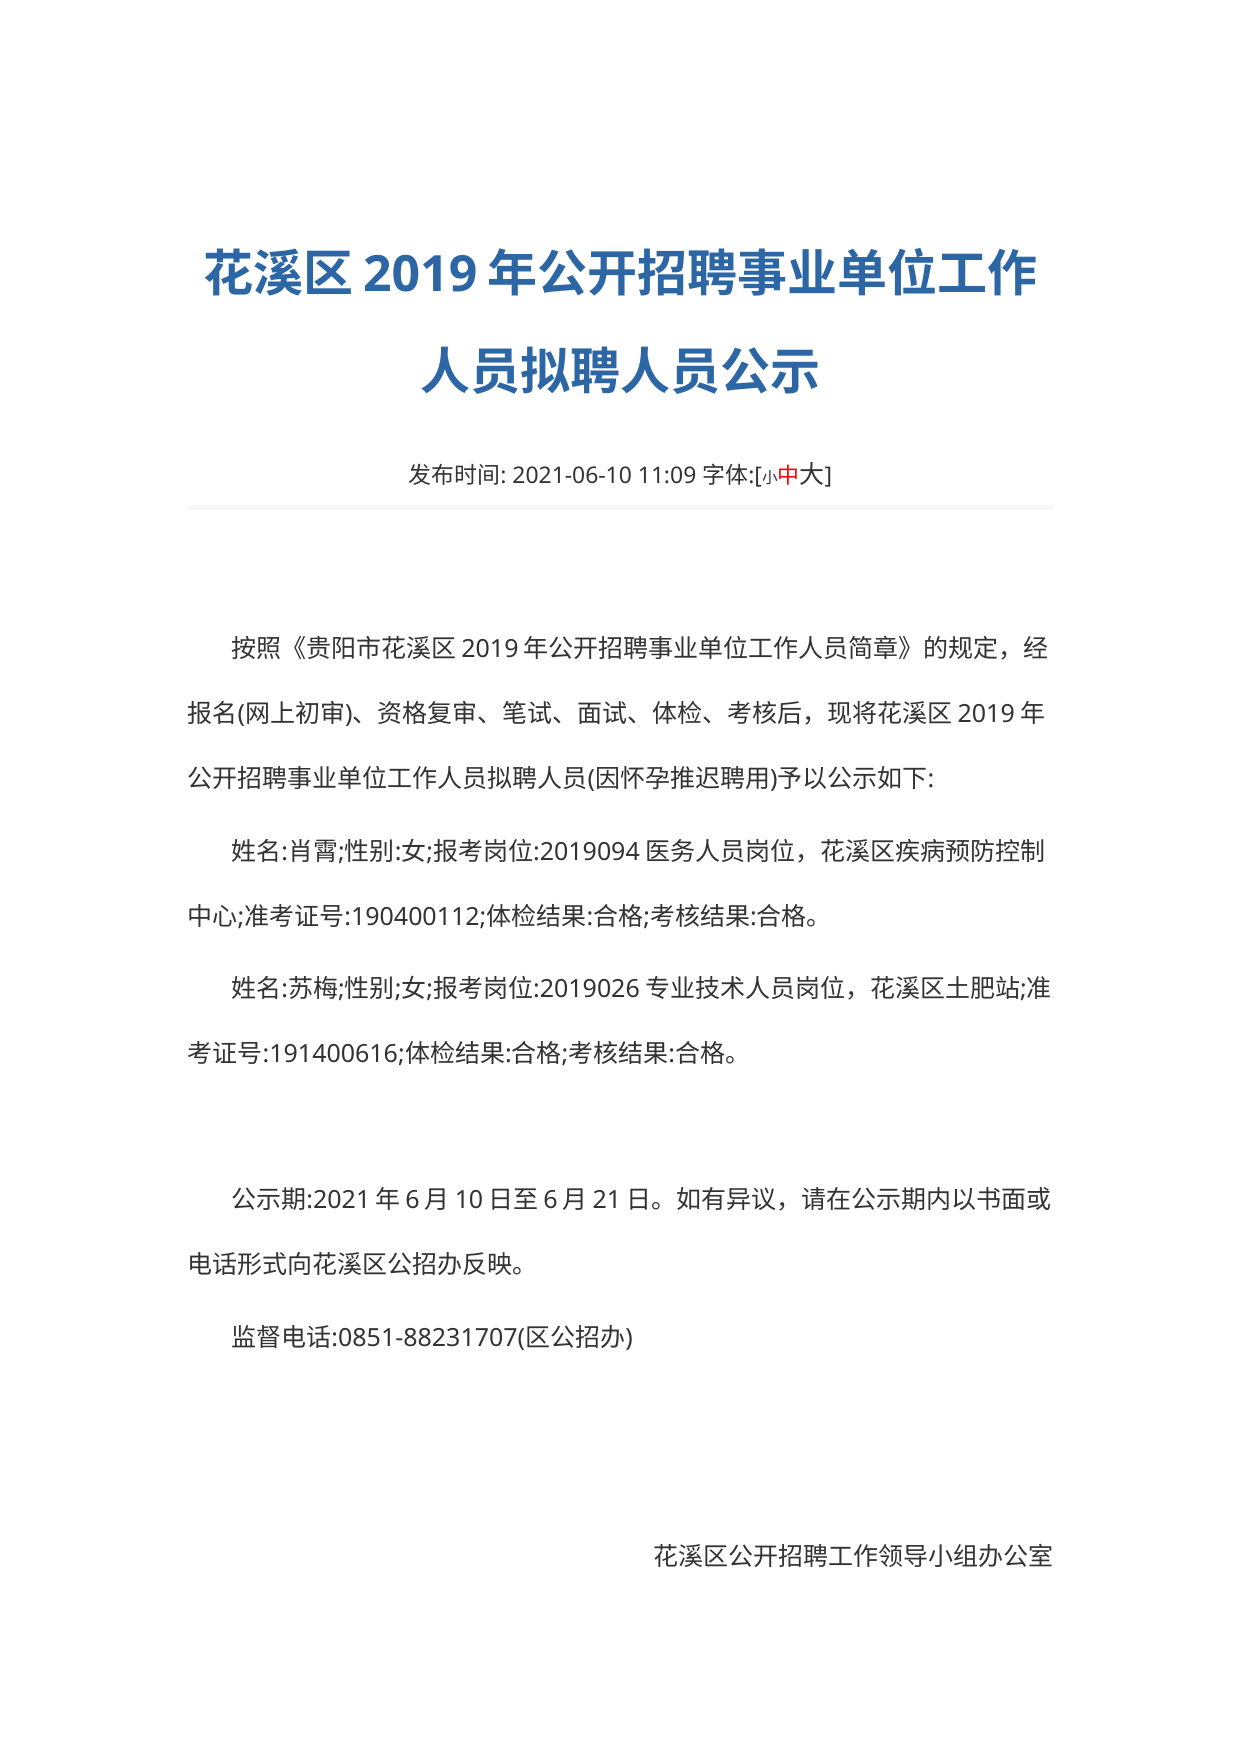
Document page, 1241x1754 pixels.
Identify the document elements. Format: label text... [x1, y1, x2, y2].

text 姓名:苏梅;性别;女;报考岗位:2019026专业技术人员岗位，花溪区土肥站;准考证号:191400616;体检结果:合格;考核结果:合格。 [187, 954, 1053, 1084]
text 花溪区公开招聘工作领导小组办公室 [187, 1522, 1053, 1587]
text 按照《贵阳市花溪区2019年公开招聘事业单位工作人员简章》的规定，经报名(网上初审)、资格复审、笔试、面试、体检、考核后，现将花溪区2019年公开招聘事业单位工作人员拟聘人员(因怀孕推迟聘用)予以公示如下: [187, 614, 1053, 809]
text 公示期:2021年6月10日至6月21日。如有异议，请在公示期内以书面或电话形式向花溪区公招办反映。 [187, 1165, 1053, 1295]
text 发布时间: 2021-06-10 11:09 字体:[小中大] [187, 440, 1053, 509]
text 姓名:肖霄;性别:女;报考岗位:2019094医务人员岗位，花溪区疾病预防控制中心;准考证号:190400112;体检结果:合格;考核结果:合格。 [187, 817, 1053, 947]
text 监督电话:0851-88231707(区公招办) [187, 1303, 1053, 1368]
subtitle 花溪区2019年公开招聘事业单位工作人员拟聘人员公示 [187, 221, 1053, 416]
